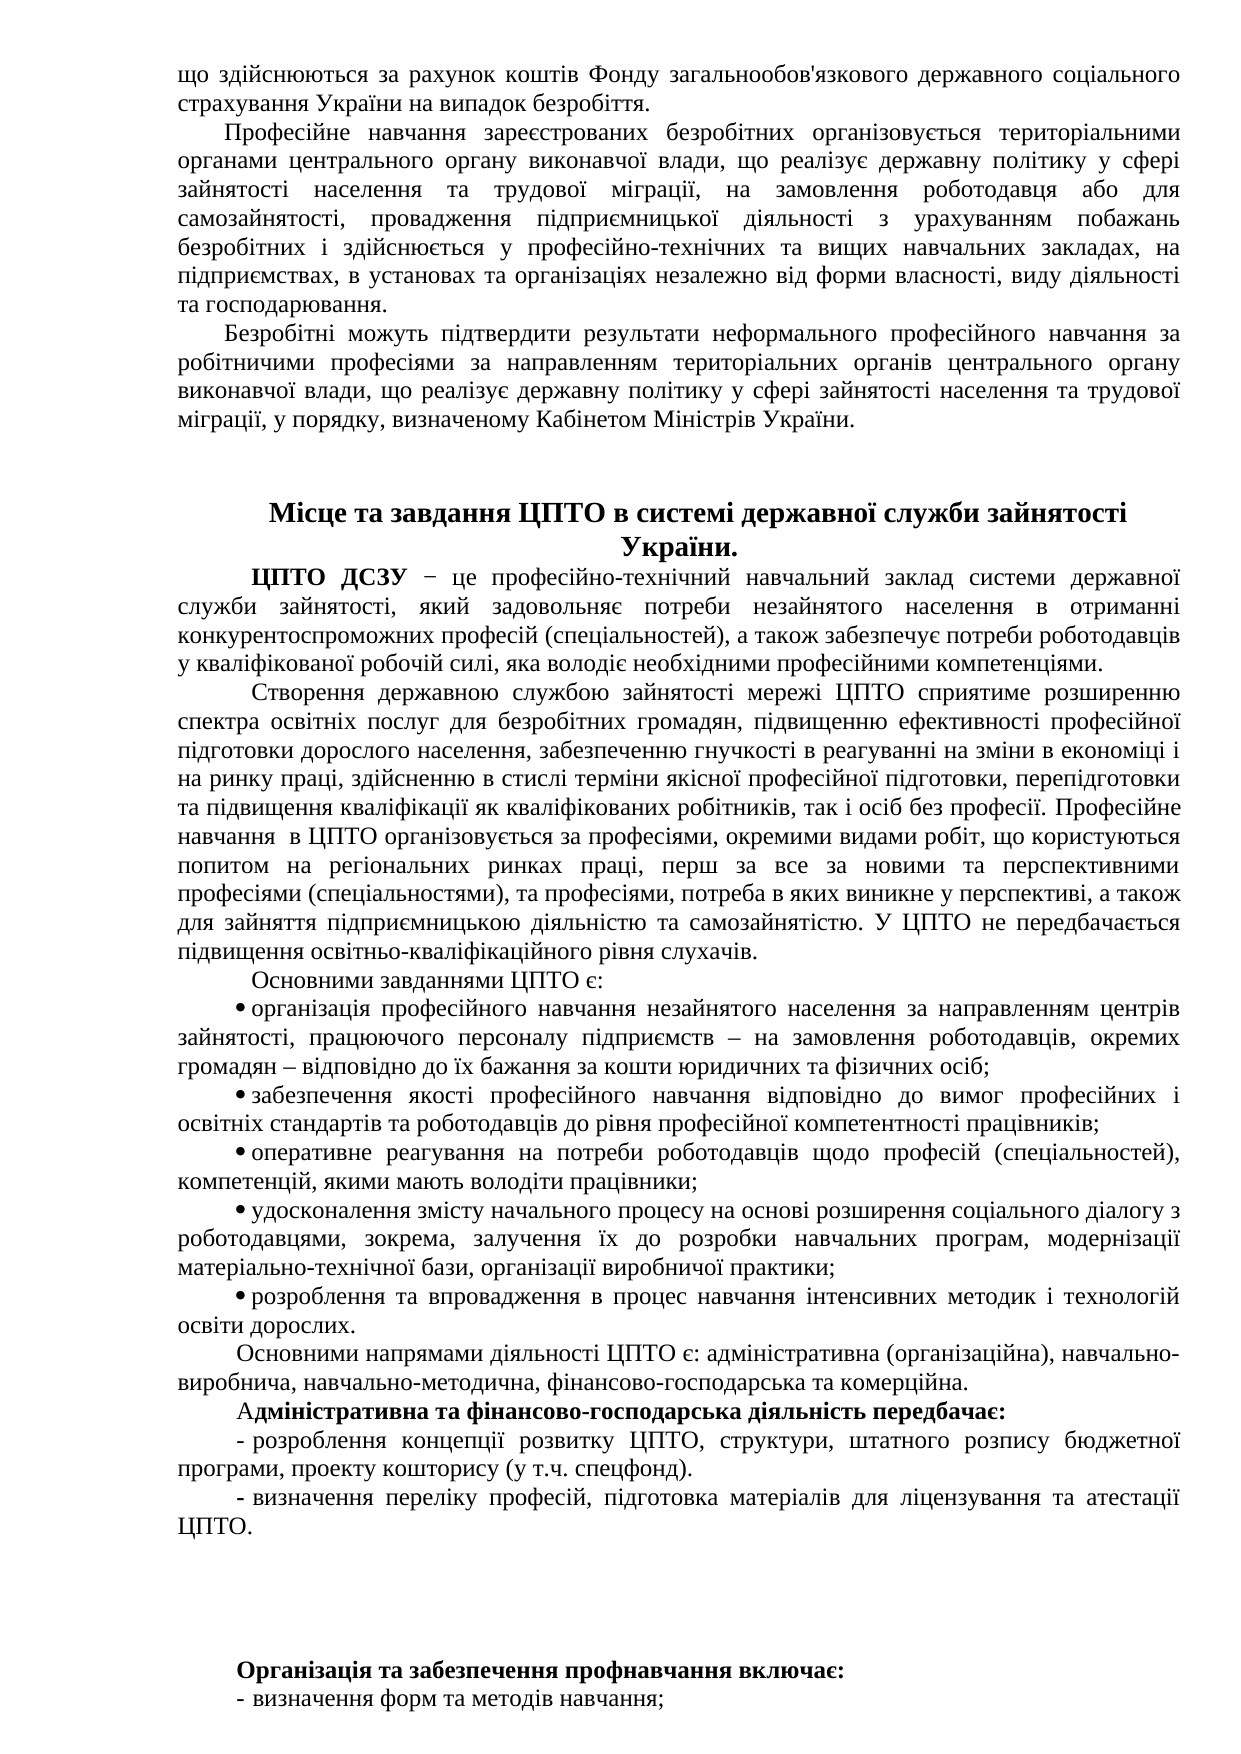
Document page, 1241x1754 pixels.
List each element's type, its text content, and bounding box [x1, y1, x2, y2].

text Професійне навчання зареєстрованих безробітних організовується територіальними органами центрального органу виконавчої влади, що реалізує державну політику у сфері зайнятості населення та трудової міграції, на замовлення роботодавця або для самозайнятості, провадження підприємницької діяльності з урахуванням побажань безробітних і здійснюється у професійно-технічних та вищих навчальних закладах, на підприємствах, в установах та організаціях незалежно від форми власності, виду діяльності та господарювання. [177, 117, 1181, 318]
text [177, 59, 1181, 117]
text ЦПТО ДСЗУ − це професійно-технічний навчальний заклад системи державної служби зайнятості, який задовольняє потреби незайнятого населення в отриманні конкурентоспроможних професій (спеціальностей), а також забезпечує потреби роботодавців у кваліфікованої робочій силі, яка володіє необхідними професійними компетенціями. [177, 562, 1181, 677]
text Адміністративна та фінансово-господарська діяльність передбачає: [177, 1396, 1181, 1425]
list удосконалення змісту начального процесу на основі розширення соціального діалогу з роботодавцями, зокрема, залучення їх до розробки навчальних програм, модернізації матеріально-технічної бази, організації виробничої практики; [177, 1195, 1181, 1281]
text Місце та завдання ЦПТО в системі державної служби зайнятості України. [177, 495, 1181, 562]
list розроблення концепції розвитку ЦПТО, структури, штатного розпису бюджетної програми, проекту кошторису (у т.ч. спецфонд). [177, 1425, 1181, 1482]
text Основними напрямами діяльності ЦПТО є: адміністративна (організаційна), навчально-виробнича, навчально-методична, фінансово-господарська та комерційна. [177, 1338, 1181, 1396]
list розроблення та впровадження в процес навчання інтенсивних методик і технологій освіти дорослих. [177, 1281, 1181, 1338]
list організація професійного навчання незайнятого населення за направленням центрів зайнятості, працюючого персоналу підприємств – на замовлення роботодавців, окремих громадян – відповідно до їх бажання за кошти юридичних та фізичних осіб; [177, 993, 1181, 1080]
text Організація та забезпечення профнавчання включає: [177, 1655, 1181, 1683]
list оперативне реагування на потреби роботодавців щодо професій (спеціальностей), компетенцій, якими мають володіти працівники; [177, 1137, 1181, 1195]
list визначення переліку професій, підготовка матеріалів для ліцензування та атестації ЦПТО. [177, 1482, 1181, 1540]
text Безробітні можуть підтвердити результати неформального професійного навчання за робітничими професіями за направленням територіальних органів центрального органу виконавчої влади, що реалізує державну політику у сфері зайнятості населення та трудової міграції, у порядку, визначеному Кабінетом Міністрів України. [177, 318, 1181, 433]
list визначення форм та методів навчання; [177, 1683, 1181, 1712]
text Створення державною службою зайнятості мережі ЦПТО сприятиме розширенню спектра освітніх послуг для безробітних громадян, підвищенню ефективності професійної підготовки дорослого населення, забезпеченню гнучкості в реагуванні на зміни в економіці і на ринку праці, здійсненню в стислі терміни якісної професійної підготовки, перепідготовки та підвищення кваліфікації як кваліфікованих робітників, так і осіб без професії. Професійне навчання в ЦПТО організовується за професіями, окремими видами робіт, що користуються попитом на регіональних ринках праці, перш за все за новими та перспективними професіями (спеціальностями), та професіями, потреба в яких виникне у перспективі, а також для зайняття підприємницькою діяльністю та самозайнятістю. У ЦПТО не передбачається підвищення освітньо-кваліфікаційного рівня слухачів. [177, 677, 1181, 965]
list забезпечення якості професійного навчання відповідно до вимог професійних і освітніх стандартів та роботодавців до рівня професійної компетентності працівників; [177, 1080, 1181, 1137]
text Основними завданнями ЦПТО є: [177, 965, 1181, 993]
